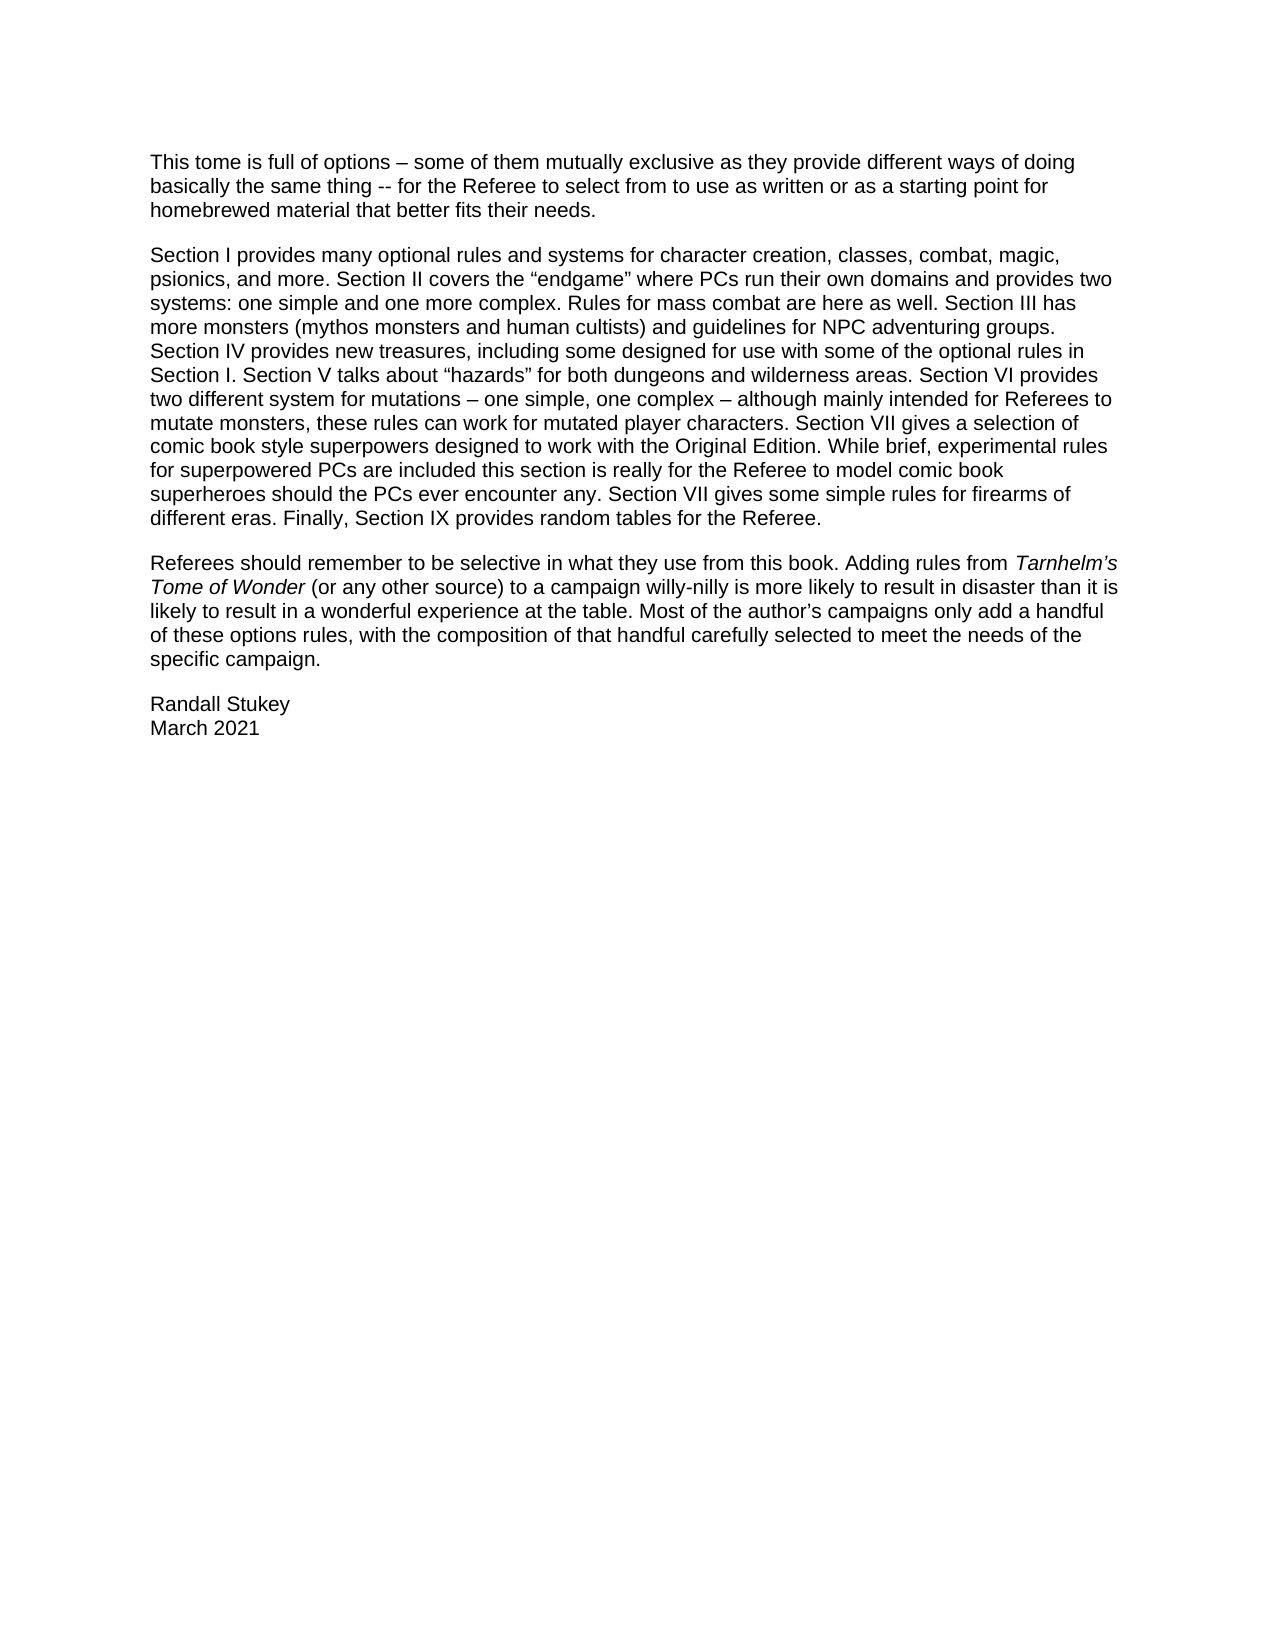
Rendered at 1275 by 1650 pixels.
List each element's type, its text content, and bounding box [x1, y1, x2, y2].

text Randall Stukey March 2021 [150, 692, 1125, 739]
text This tome is full of options – some of them mutually exclusive as they provide different ways of doing basically the same thing -- for the Referee to select from to use as written or as a starting point for homebrewed material that better fits their needs. [150, 150, 1125, 222]
text Referees should remember to be selective in what they use from this book. Adding rules from Tarnhelm’s Tome of Wonder (or any other source) to a campaign willy-nilly is more likely to result in disaster than it is likely to result in a wonderful experience at the table. Most of the author’s campaigns only add a handful of these options rules, with the composition of that handful carefully selected to meet the needs of the specific campaign. [150, 551, 1125, 671]
text Section I provides many optional rules and systems for character creation, classes, combat, magic, psionics, and more. Section II covers the “endgame” where PCs run their own domains and provides two systems: one simple and one more complex. Rules for mass combat are here as well. Section III has more monsters (mythos monsters and human cultists) and guidelines for NPC adventuring groups. Section IV provides new treasures, including some designed for use with some of the optional rules in Section I. Section V talks about “hazards” for both dungeons and wilderness areas. Section VI provides two different system for mutations – one simple, one complex – although mainly intended for Referees to mutate monsters, these rules can work for mutated player characters. Section VII gives a selection of comic book style superpowers designed to work with the Original Edition. While brief, experimental rules for superpowered PCs are included this section is really for the Referee to model comic book superheroes should the PCs ever encounter any. Section VII gives some simple rules for firearms of different eras. Finally, Section IX provides random tables for the Referee. [150, 243, 1125, 530]
